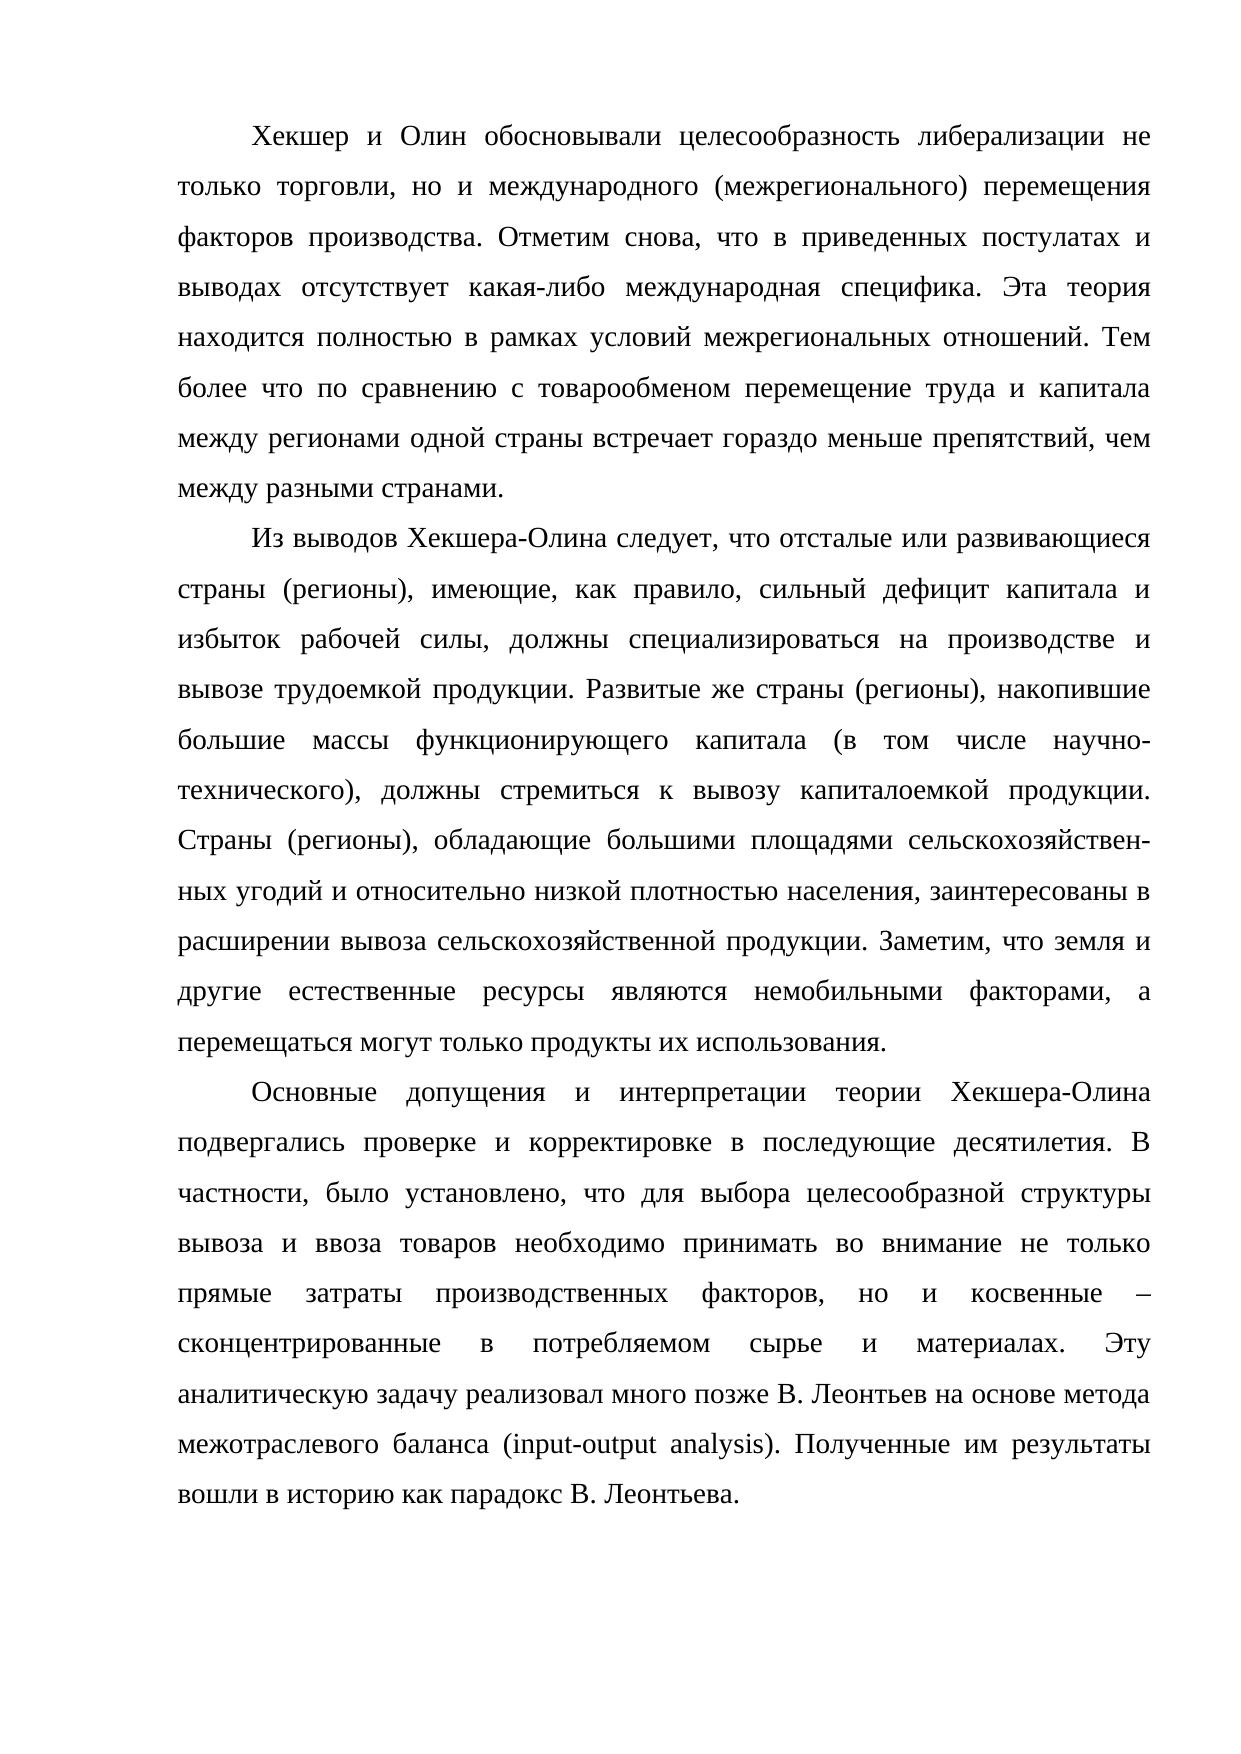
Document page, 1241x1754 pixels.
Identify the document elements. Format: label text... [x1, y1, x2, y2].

text Основные допущения и интерпретации теории Хекшера-Олина подвергались проверке и корректировке в последующие десятилетия. В частности, было установлено, что для выбора целесообразной структуры вывоза и ввоза товаров необходимо принимать во внимание не только прямые затраты производственных факторов, но и косвенные – сконцентрированные в потребляемом сырье и материалах. Эту аналитическую задачу реализовал много позже В. Леонтьев на основе метода межотраслевого баланса (input-output analysis). Полученные им результаты вошли в историю как парадокс В. Леонтьева. [177, 1074, 1152, 1510]
text Из выводов Хекшера-Олина следует, что отсталые или развивающиеся страны (регионы), имеющие, как правило, сильный дефицит капитала и избыток рабочей силы, должны специализироваться на производстве и вывозе трудоемкой продукции. Развитые же страны (регионы), накопившие большие массы функционирующего капитала (в том числе научно-технического), должны стремиться к вывозу капиталоемкой продукции. Страны (регионы), обладающие большими площадями сельскохозяйствен-ных угодий и относительно низкой плотностью населения, заинтересованы в расширении вывоза сельскохозяйственной продукции. Заметим, что земля и другие естественные ресурсы являются немобильными факторами, а перемещаться могут только продукты их использования. [177, 521, 1152, 1057]
text Хекшер и Олин обосновывали целесообразность либерализации не только торговли, но и международного (межрегионального) перемещения факторов производства. Отметим снова, что в приведенных постулатах и выводах отсутствует какая-либо международная специфика. Эта теория находится полностью в рамках условий межрегиональных отношений. Тем более что по сравнению с товарообменом перемещение труда и капитала между регионами одной страны встречает гораздо меньше препятствий, чем между разными странами. [177, 118, 1152, 504]
